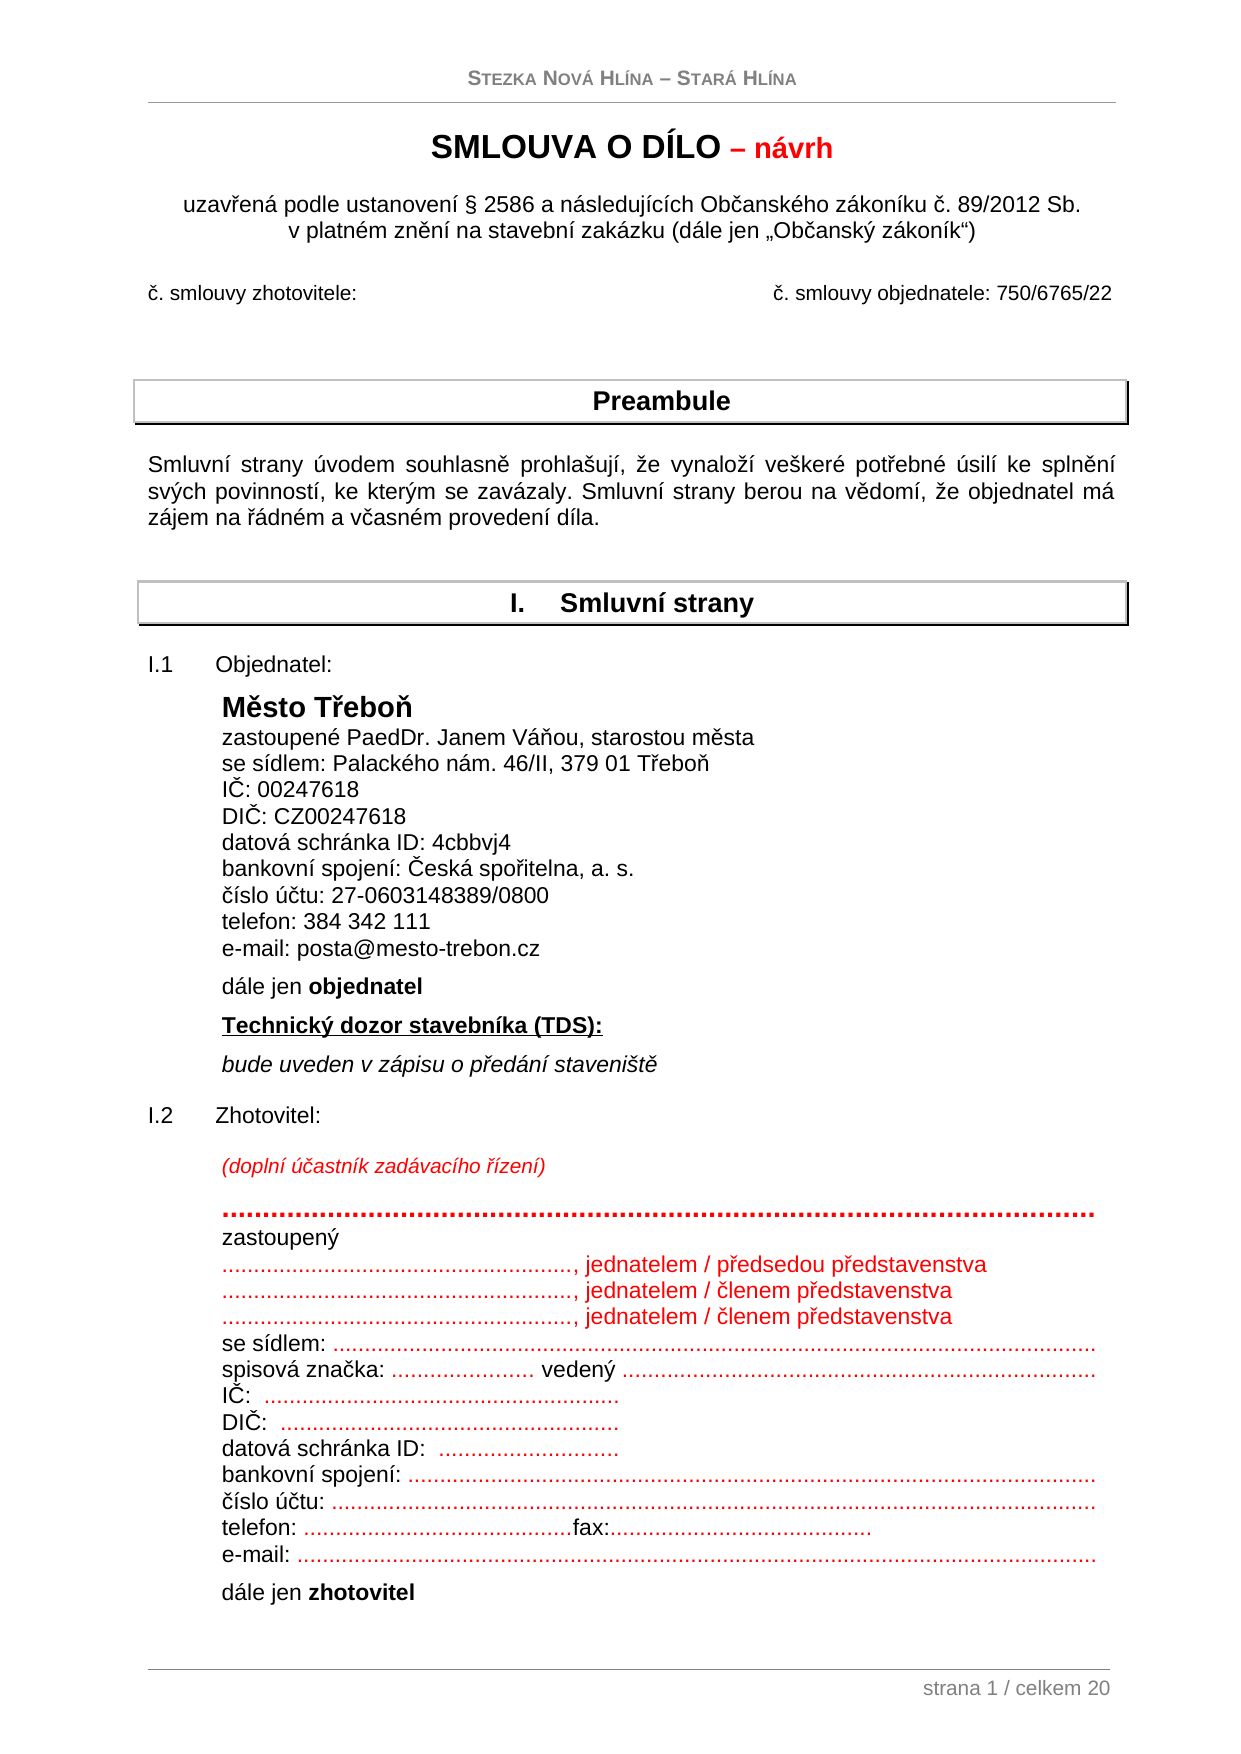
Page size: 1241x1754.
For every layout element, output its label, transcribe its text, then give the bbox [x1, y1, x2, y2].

text bude uveden v zápisu o předání staveniště [222, 1051, 1116, 1077]
text Technický dozor stavebníka (TDS): [148, 1012, 1116, 1038]
list Objednatel: [148, 651, 1116, 678]
text číslo účtu: 27-0603148389/0800 [222, 882, 1116, 908]
text se sídlem: [221, 1330, 1116, 1356]
text dále jen zhotovitel [148, 1579, 1116, 1606]
text datová schránka ID: 4cbbvj4 [222, 829, 1116, 855]
text č. smlouvy zhotovitele: č. smlouvy objednatele: 750/6765/22 [148, 281, 1116, 305]
text IČ: [221, 1382, 1116, 1409]
text zastoupený [221, 1224, 1116, 1251]
text IČ: 00247618 [222, 776, 1116, 803]
text spisová značka: vedený [221, 1356, 1116, 1382]
text (doplní účastník zadávacího řízení) [222, 1154, 1116, 1178]
text , jednatelem / předsedou představenstva [221, 1251, 1116, 1277]
text telefon: fax: [221, 1514, 1116, 1541]
text bankovní spojení: [221, 1461, 1116, 1488]
subtitle Smluvní strany úvodem souhlasně prohlašují, že vynaloží veškeré potřebné úsilí ke splnění svých povinností, ke kterým se zavázaly. Smluvní strany berou na vědomí, že objednatel má zájem na řádném a včasném provedení díla. [148, 451, 1116, 530]
text e-mail: [221, 1541, 1116, 1567]
text se sídlem: Palackého nám. 46/II, 379 01 Třeboň [222, 750, 1116, 776]
text , jednatelem / členem představenstva [221, 1303, 1116, 1330]
text zastoupené PaedDr. Janem Váňou, starostou města [222, 724, 1116, 750]
subtitle uzavřená podle ustanovení § 2586 a následujících Občanského zákoníku č. 89/2012 Sb. v platném znění na stavební zakázku (dále jen „Občanský zákoník“) [148, 191, 1116, 244]
text dále jen objednatel [221, 973, 1116, 1000]
text bankovní spojení: Česká spořitelna, a. s. [222, 855, 1116, 882]
text DIČ: [221, 1409, 1116, 1435]
text Město Třeboň [222, 690, 1116, 724]
list Zhotovitel: [148, 1102, 1116, 1129]
subtitle Smluvní strany [139, 583, 1125, 622]
subtitle Preambule [135, 381, 1125, 421]
text telefon: 384 342 111 [222, 908, 1116, 934]
title SMLOUVA O DÍLO – návrh [148, 127, 1116, 166]
text DIČ: CZ00247618 [222, 803, 1116, 829]
text datová schránka ID: [221, 1435, 1116, 1461]
text číslo účtu: [221, 1488, 1116, 1514]
text e-mail: posta@mesto-trebon.cz [222, 934, 1116, 961]
text , jednatelem / členem představenstva [221, 1277, 1116, 1303]
